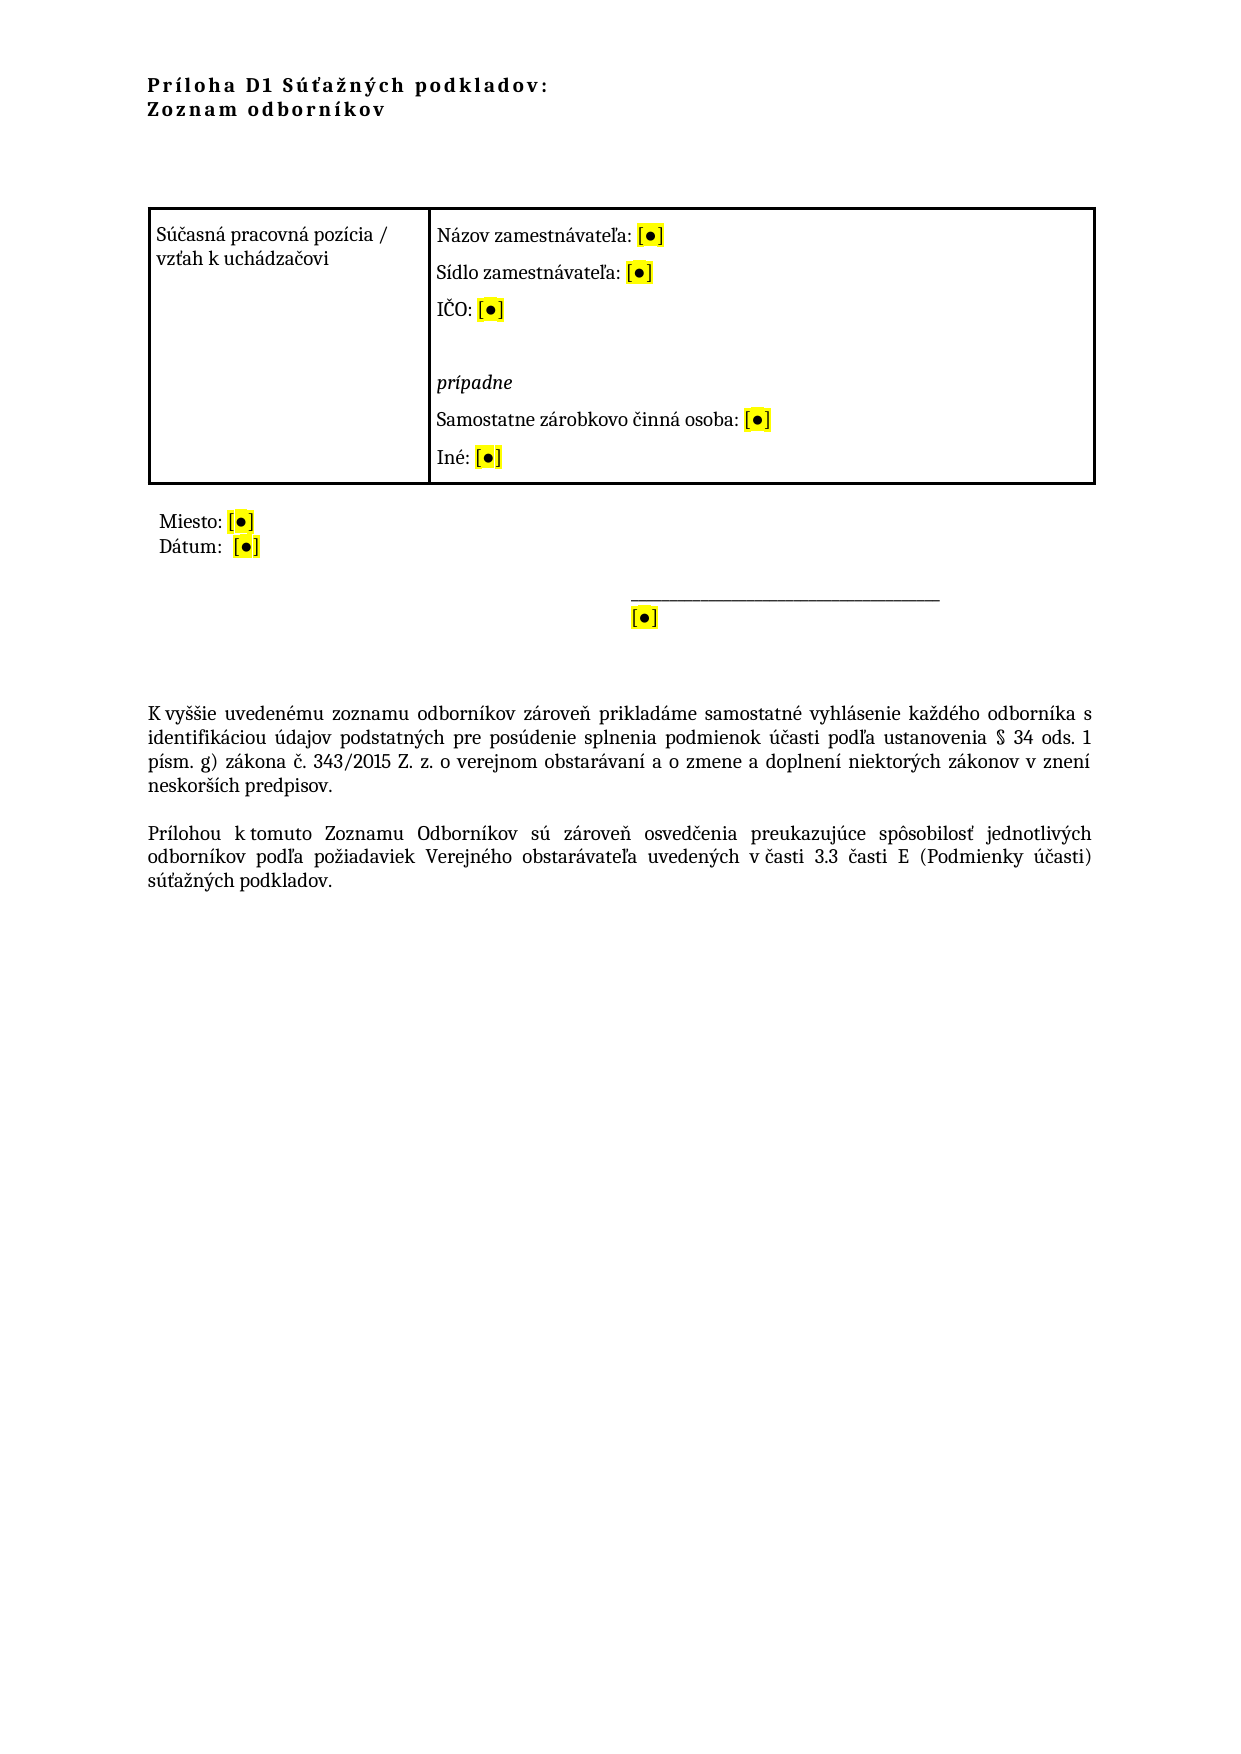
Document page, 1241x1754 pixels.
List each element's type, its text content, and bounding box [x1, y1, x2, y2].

text K vyššie uvedenému zoznamu odborníkov zároveň prikladáme samostatné vyhlásenie každého odborníka s identifikáciou údajov podstatných pre posúdenie splnenia podmienok účasti podľa ustanovenia § 34 ods. 1 písm. g) zákona č. 343/2015 Z. z. o verejnom obstarávaní a o zmene a doplnení niektorých zákonov v znení neskorších predpisov. [148, 701, 1093, 797]
text Prílohou k tomuto Zoznamu Odborníkov sú zároveň osvedčenia preukazujúce spôsobilosť jednotlivých odborníkov podľa požiadaviek Verejného obstarávateľa uvedených v časti 3.3 časti E (Podmienky účasti) súťažných podkladov. [148, 821, 1093, 893]
table_header Miesto: [●] Dátum: [●] [148, 509, 619, 629]
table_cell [431, 210, 1093, 482]
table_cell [151, 210, 428, 482]
table_header ________________________________________ [●] [620, 509, 1092, 629]
